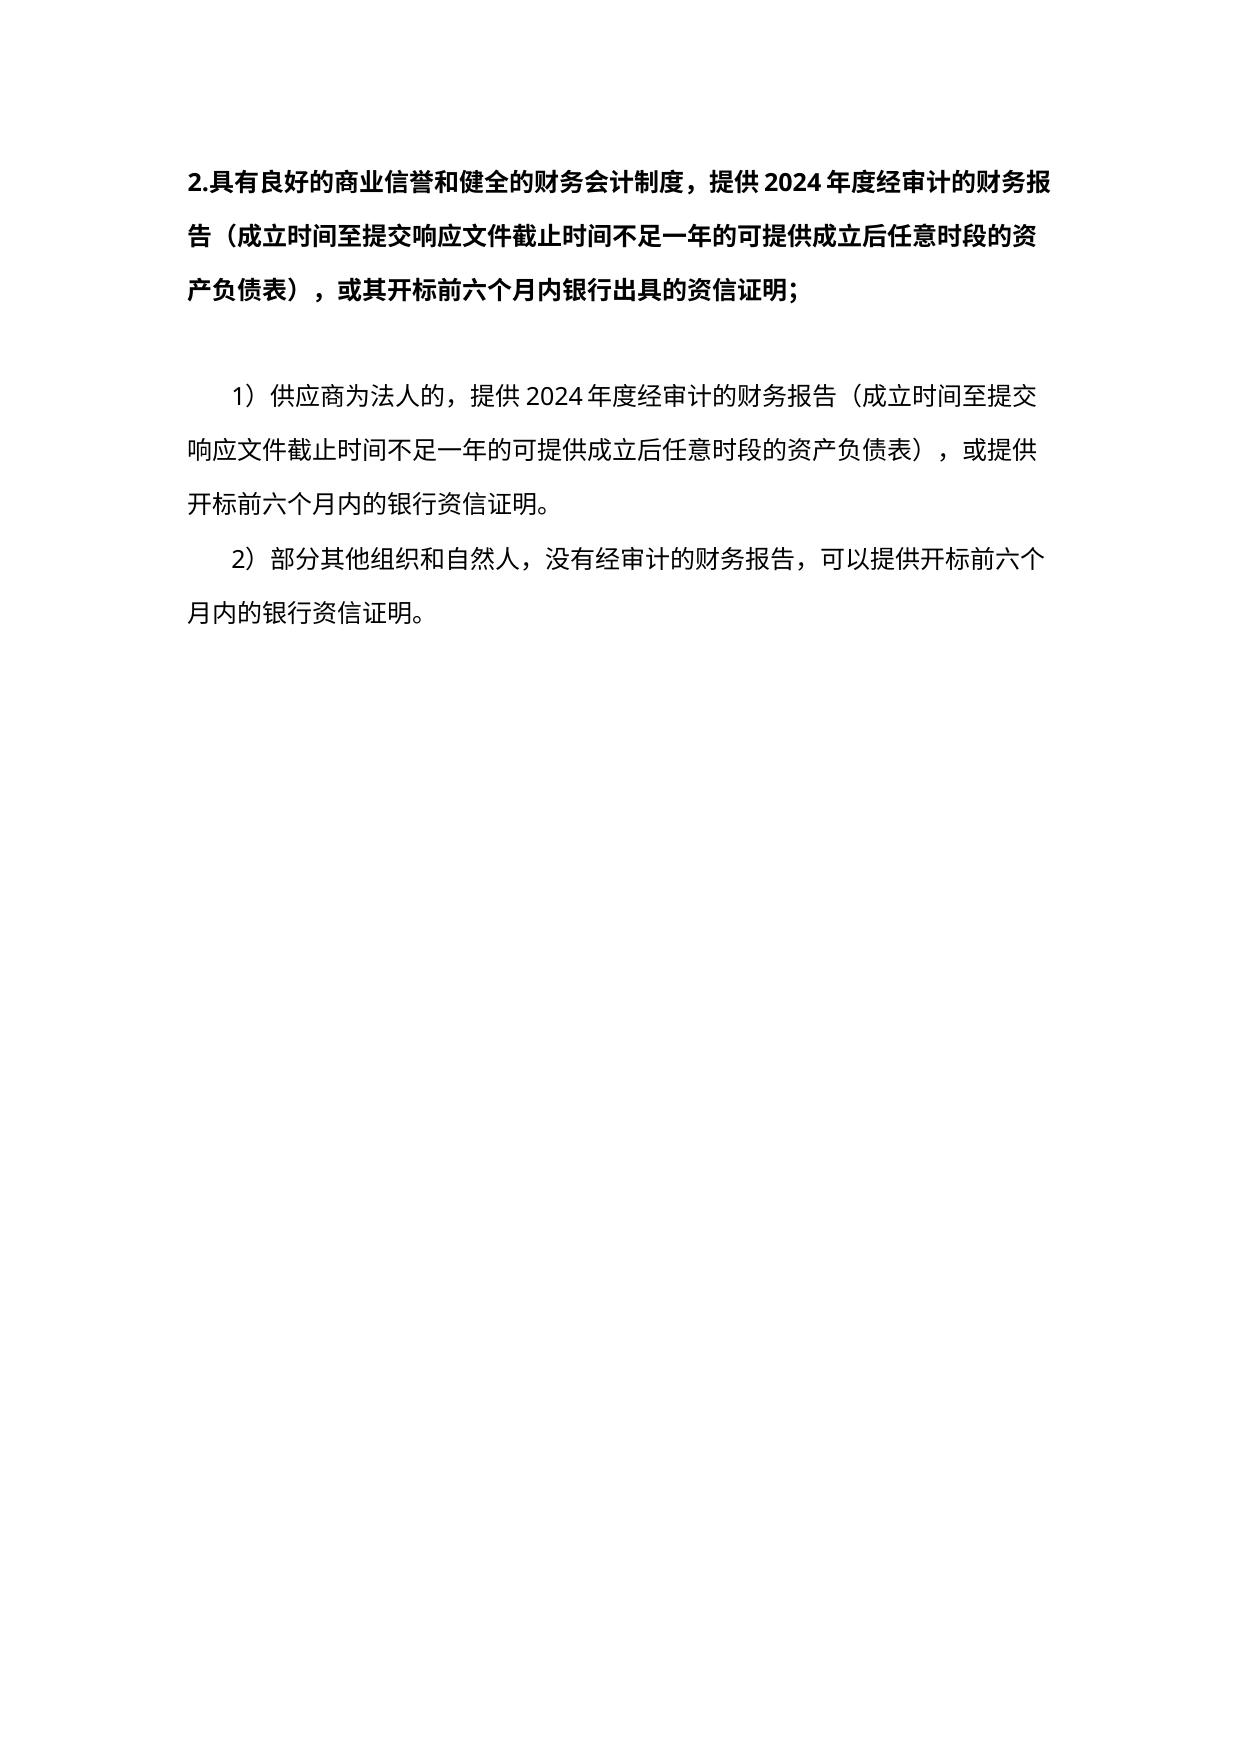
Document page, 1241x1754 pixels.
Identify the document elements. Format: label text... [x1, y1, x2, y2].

text 2）部分其他组织和自然人，没有经审计的财务报告，可以提供开标前六个月内的银行资信证明。 [187, 539, 1053, 630]
text 2.具有良好的商业信誉和健全的财务会计制度，提供2024年度经审计的财务报告（成立时间至提交响应文件截止时间不足一年的可提供成立后任意时段的资产负债表），或其开标前六个月内银行出具的资信证明； [187, 162, 1053, 307]
text 1）供应商为法人的，提供2024年度经审计的财务报告（成立时间至提交响应文件截止时间不足一年的可提供成立后任意时段的资产负债表），或提供开标前六个月内的银行资信证明。 [187, 376, 1053, 521]
